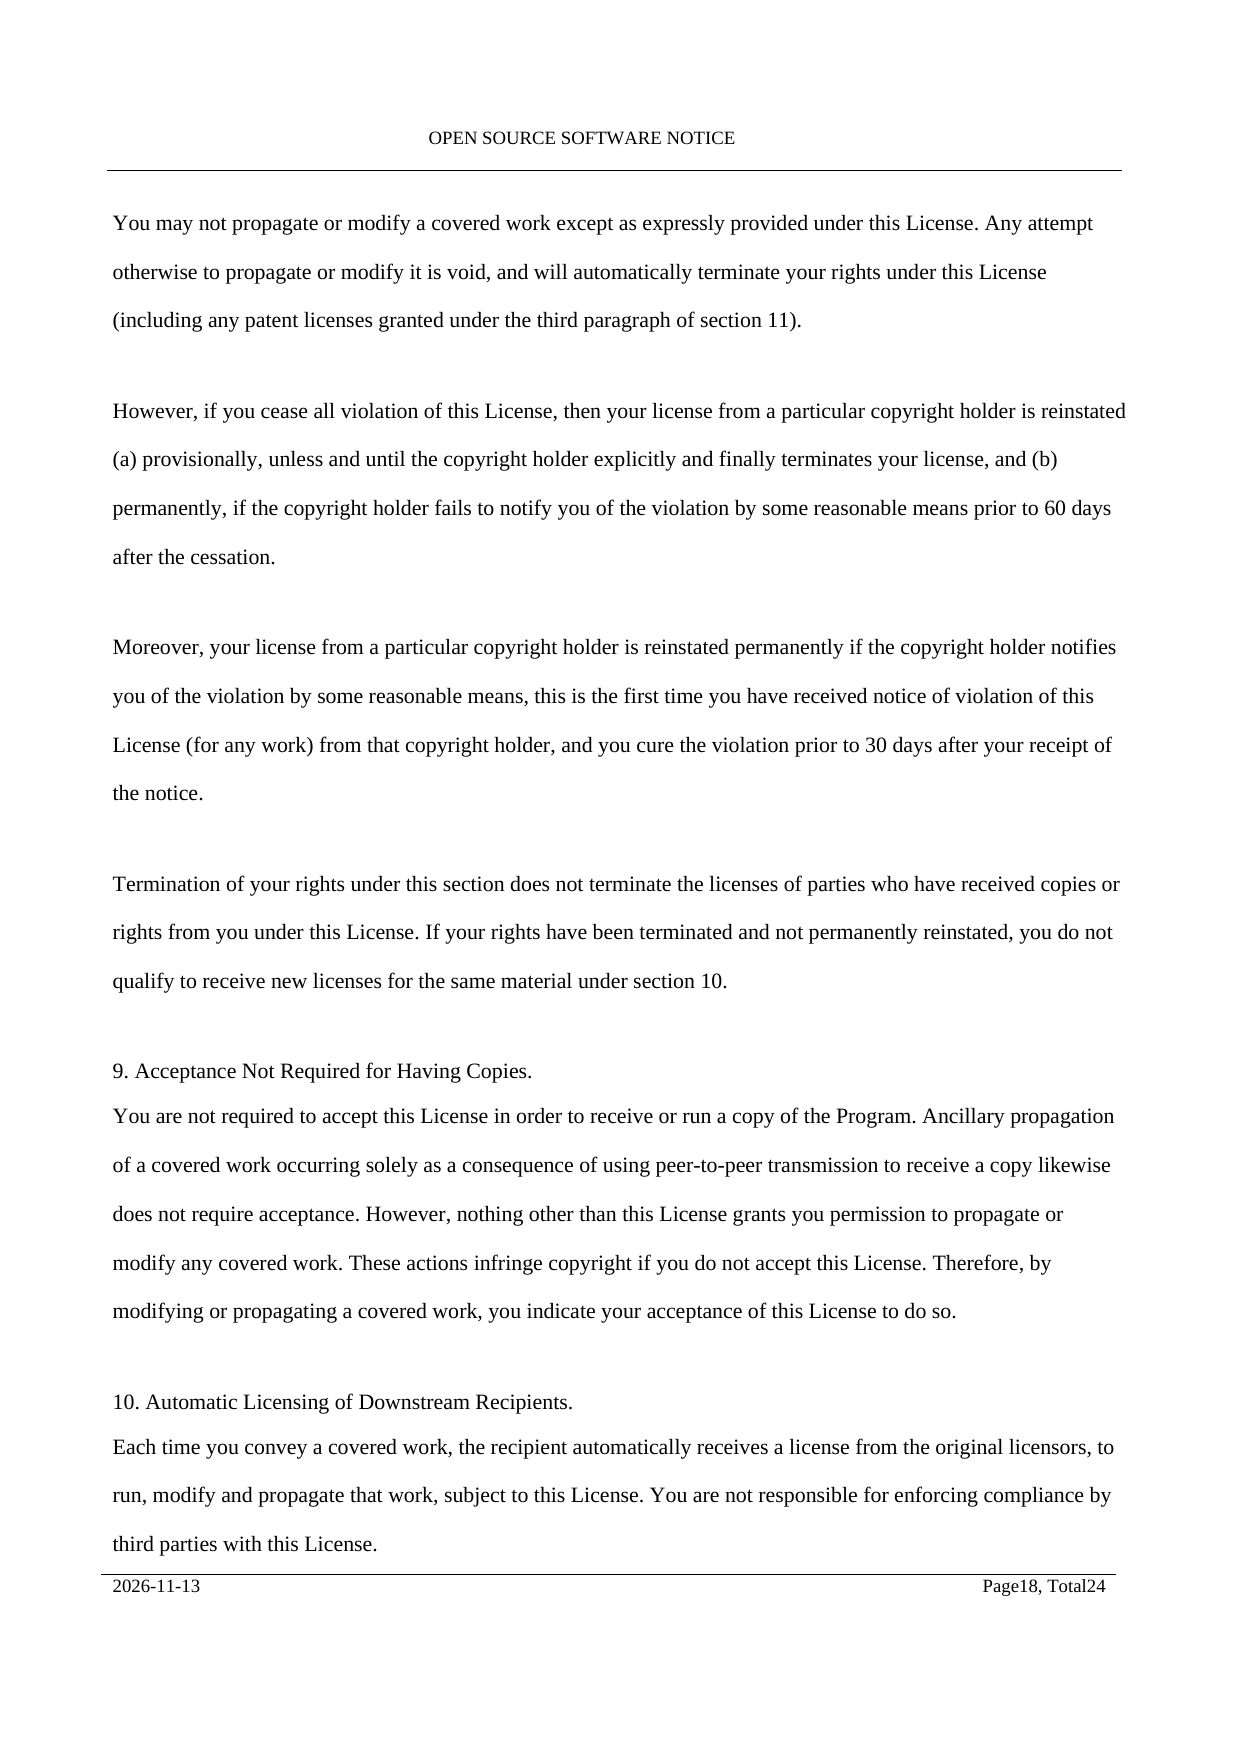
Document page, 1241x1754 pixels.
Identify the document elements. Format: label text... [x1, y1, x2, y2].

text 10. Automatic Licensing of Downstream Recipients. [112, 1385, 1128, 1417]
text Each time you convey a covered work, the recipient automatically receives a license from the original licensors, to run, modify and propagate that work, subject to this License. You are not responsible for enforcing compliance by third parties with this License. [112, 1430, 1128, 1560]
text 9. Acceptance Not Required for Having Copies. [112, 1055, 1128, 1087]
text However, if you cease all violation of this License, then your license from a particular copyright holder is reinstated (a) provisionally, unless and until the copyright holder explicitly and finally terminates your license, and (b) permanently, if the copyright holder fails to notify you of the violation by some reasonable means prior to 60 days after the cessation. [112, 394, 1128, 573]
text Moreover, your license from a particular copyright holder is reinstated permanently if the copyright holder notifies you of the violation by some reasonable means, this is the first time you have received notice of violation of this License (for any work) from that copyright holder, and you cure the violation prior to 30 days after your receipt of the notice. [112, 631, 1128, 809]
text You are not required to accept this License in order to receive or run a copy of the Program. Ancillary propagation of a covered work occurring solely as a consequence of using peer-to-peer transmission to receive a copy likewise does not require acceptance. However, nothing other than this License grants you permission to propagate or modify any covered work. These actions infringe copyright if you do not accept this License. Therefore, by modifying or propagating a covered work, you indicate your acceptance of this License to do so. [112, 1100, 1128, 1327]
text You may not propagate or modify a covered work except as expressly provided under this License. Any attempt otherwise to propagate or modify it is void, and will automatically terminate your rights under this License (including any patent licenses granted under the third paragraph of section 11). [112, 206, 1128, 336]
text Termination of your rights under this section does not terminate the licenses of parties who have received copies or rights from you under this License. If your rights have been terminated and not permanently reinstated, you do not qualify to receive new licenses for the same material under section 10. [112, 867, 1128, 997]
